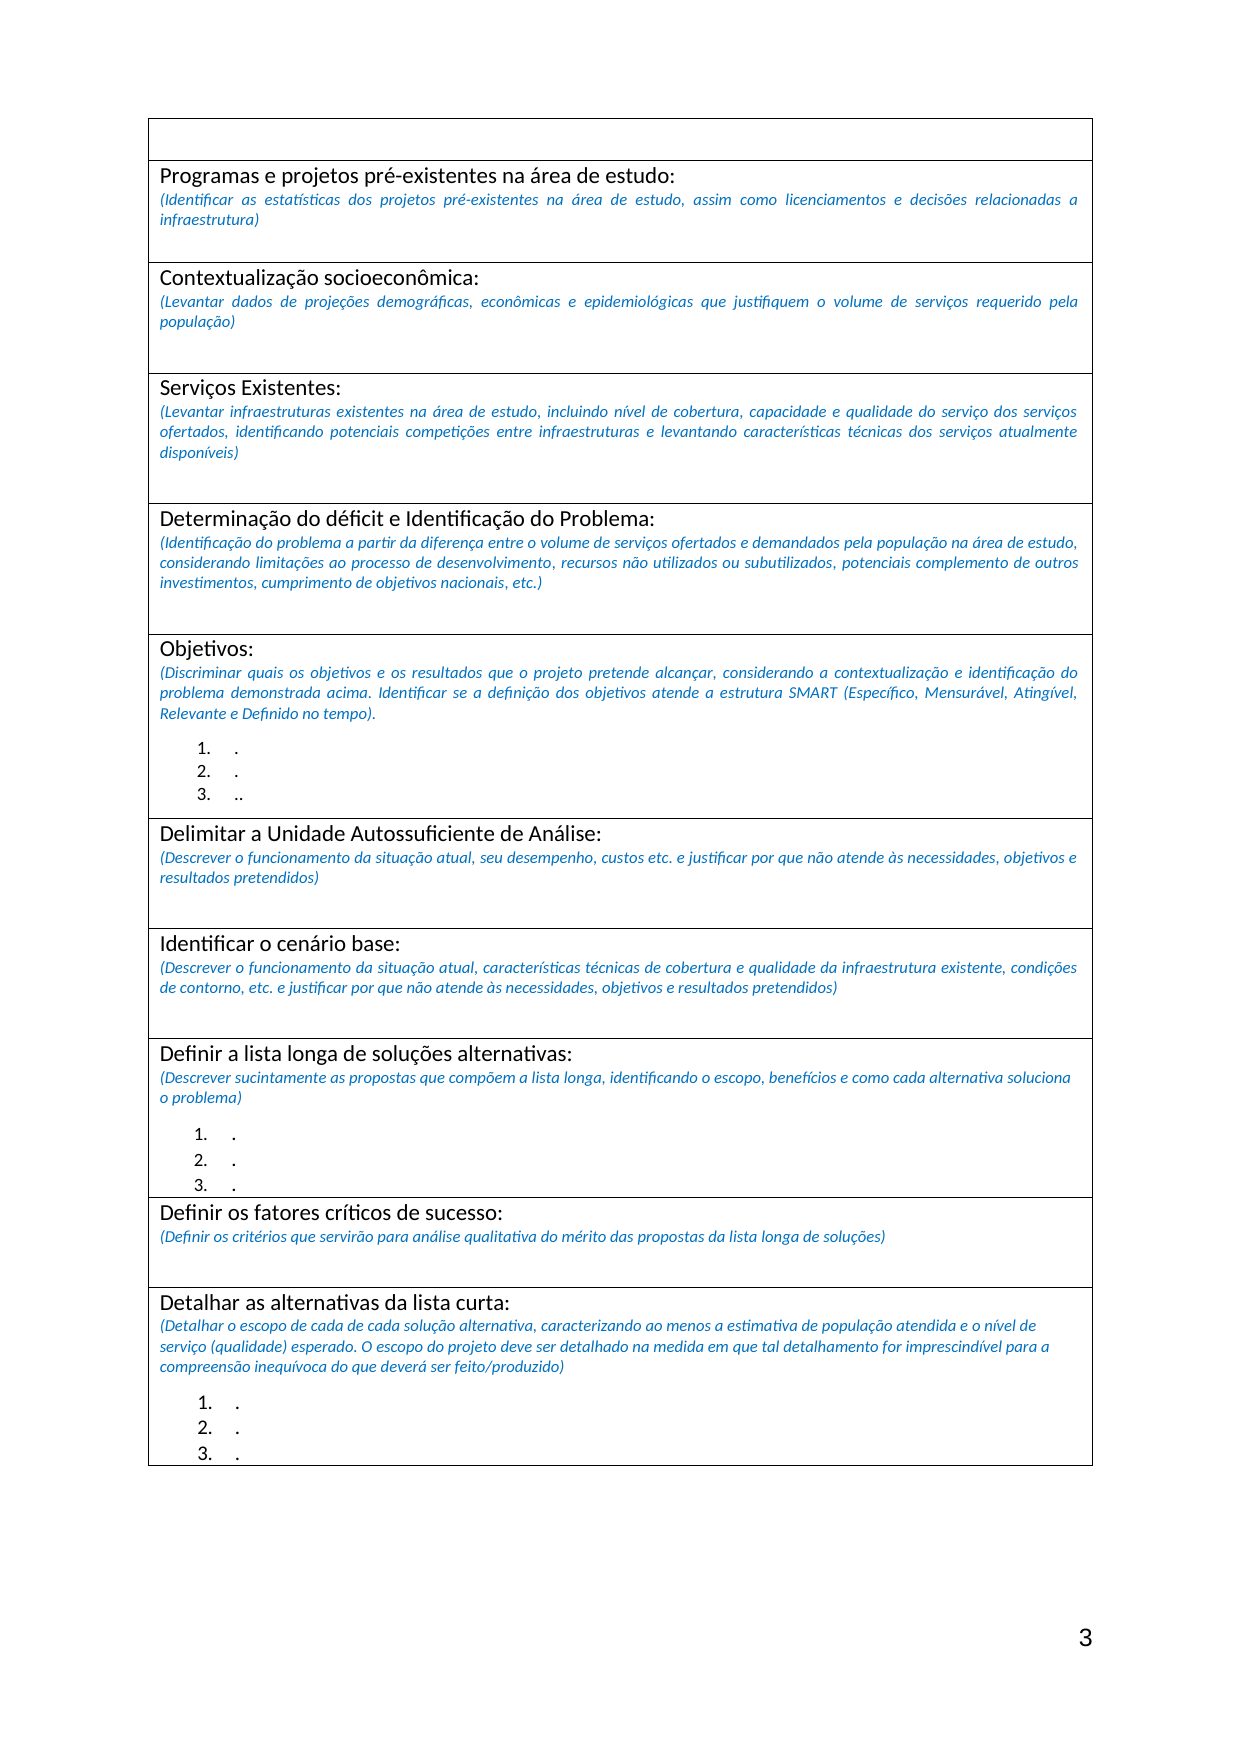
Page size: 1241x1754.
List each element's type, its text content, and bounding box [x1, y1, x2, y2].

table_cell Objetivos: (Discriminar quais os objetivos e os resultados que o projeto pretende alcançar, considerando a contextualização e identificação do problema demonstrada acima. Identificar se a definição dos objetivos atende a estrutura SMART (Específico, Mensurável, Atingível, Relevante e Definido no tempo). . . .. [149, 635, 1092, 818]
table_cell Detalhar as alternativas da lista curta: (Detalhar o escopo de cada de cada solução alternativa, caracterizando ao menos a estimativa de população atendida e o nível de serviço (qualidade) esperado. O escopo do projeto deve ser detalhado na medida em que tal detalhamento for imprescindível para a compreensão inequívoca do que deverá ser feito/produzido) . . . [149, 1288, 1092, 1465]
table_cell Serviços Existentes: (Levantar infraestruturas existentes na área de estudo, incluindo nível de cobertura, capacidade e qualidade do serviço dos serviços ofertados, identificando potenciais competições entre infraestruturas e levantando características técnicas dos serviços atualmente disponíveis) [149, 374, 1092, 503]
table_cell Delimitar a Unidade Autossuficiente de Análise: (Descrever o funcionamento da situação atual, seu desempenho, custos etc. e justificar por que não atende às necessidades, objetivos e resultados pretendidos) [149, 819, 1092, 928]
table_cell Definir os fatores críticos de sucesso: (Definir os critérios que servirão para análise qualitativa do mérito das propostas da lista longa de soluções) [149, 1198, 1092, 1287]
table_cell Determinação do déficit e Identificação do Problema: (Identificação do problema a partir da diferença entre o volume de serviços ofertados e demandados pela população na área de estudo, considerando limitações ao processo de desenvolvimento​, recursos não utilizados ou subutilizados​, potenciais complemento de outros investimentos, cumprimento de objetivos nacionais​, etc.) [149, 504, 1092, 633]
table_cell Definir a lista longa de soluções alternativas: (Descrever sucintamente as propostas que compõem a lista longa, identificando o escopo, benefícios e como cada alternativa soluciona o problema) . . . [149, 1039, 1092, 1197]
table_cell Contextualização socioeconômica: (Levantar dados de projeções demográficas, econômicas e epidemiológicas que justifiquem o volume de serviços requerido pela população) [149, 263, 1092, 372]
table_cell Programas e projetos pré-existentes na área de estudo: (Identificar as estatísticas dos projetos pré-existentes na área de estudo, assim como licenciamentos e decisões relacionadas a infraestrutura) [149, 161, 1092, 262]
table_cell Identificar o cenário base: (Descrever o funcionamento da situação atual, características técnicas de cobertura e qualidade da infraestrutura existente, condições de contorno, etc. e justificar por que não atende às necessidades, objetivos e resultados pretendidos) [149, 929, 1092, 1038]
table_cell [149, 119, 1092, 160]
